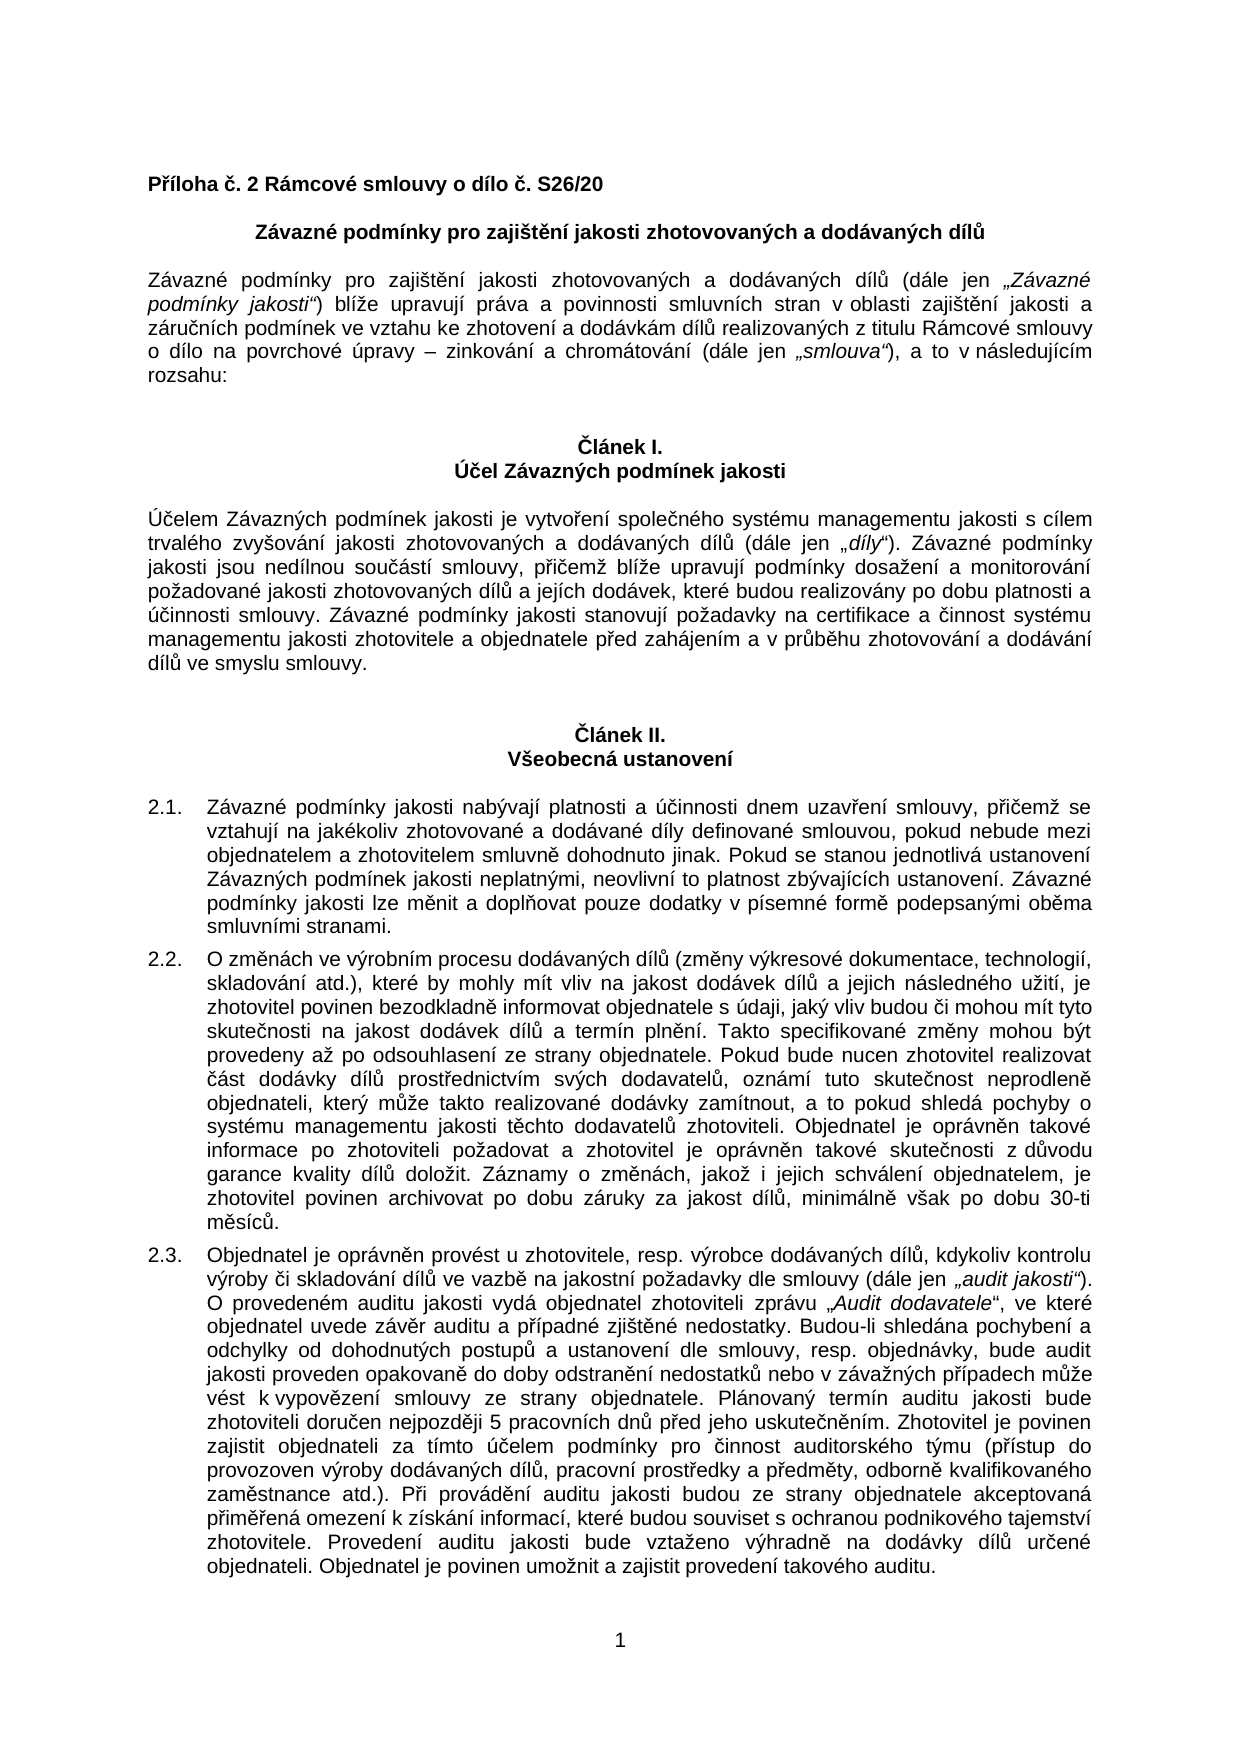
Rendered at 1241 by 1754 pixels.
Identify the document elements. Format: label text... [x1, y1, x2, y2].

subtitle Všeobecná ustanovení [148, 747, 1093, 771]
subtitle Článek II. [148, 723, 1093, 747]
subtitle Článek I. [148, 435, 1093, 459]
list O změnách ve výrobním procesu dodávaných dílů (změny výkresové dokumentace, technologií, skladování atd.), které by mohly mít vliv na jakost dodávek dílů a jejich následného užití, je zhotovitel povinen bezodkladně informovat objednatele s údaji, jaký vliv budou či mohou mít tyto skutečnosti na jakost dodávek dílů a termín plnění. Takto specifikované změny mohou být provedeny až po odsouhlasení ze strany objednatele. Pokud bude nucen zhotovitel realizovat část dodávky dílů prostřednictvím svých dodavatelů, oznámí tuto skutečnost neprodleně objednateli, který může takto realizované dodávky zamítnout, a to pokud shledá pochyby o systému managementu jakosti těchto dodavatelů zhotoviteli. Objednatel je oprávněn takové informace po zhotoviteli požadovat a zhotovitel je oprávněn takové skutečnosti z důvodu garance kvality dílů doložit. Záznamy o změnách, jakož i jejich schválení objednatelem, je zhotovitel povinen archivovat po dobu záruky za jakost dílů, minimálně však po dobu 30-ti měsíců. [148, 947, 1093, 1234]
title Závazné podmínky pro zajištění jakosti zhotovovaných a dodávaných dílů [148, 219, 1093, 243]
list Závazné podmínky jakosti nabývají platnosti a účinnosti dnem uzavření smlouvy, přičemž se vztahují na jakékoliv zhotovované a dodávané díly definované smlouvou, pokud nebude mezi objednatelem a zhotovitelem smluvně dohodnuto jinak. Pokud se stanou jednotlivá ustanovení Závazných podmínek jakosti neplatnými, neovlivní to platnost zbývajících ustanovení. Závazné podmínky jakosti lze měnit a doplňovat pouze dodatky v písemné formě podepsanými oběma smluvními stranami. [148, 794, 1093, 938]
text Příloha č. 2 Rámcové smlouvy o dílo č. S26/20 [148, 172, 1093, 196]
text Závazné podmínky pro zajištění jakosti zhotovovaných a dodávaných dílů (dále jen „Závazné podmínky jakosti“) blíže upravují práva a povinnosti smluvních stran v oblasti zajištění jakosti a záručních podmínek ve vztahu ke zhotovení a dodávkám dílů realizovaných z titulu Rámcové smlouvy o dílo na povrchové úpravy – zinkování a chromátování (dále jen „smlouva“), a to v následujícím rozsahu: [148, 267, 1093, 387]
list Objednatel je oprávněn provést u zhotovitele, resp. výrobce dodávaných dílů, kdykoliv kontrolu výroby či skladování dílů ve vazbě na jakostní požadavky dle smlouvy (dále jen „audit jakosti“). O provedeném auditu jakosti vydá objednatel zhotoviteli zprávu „Audit dodavatele“, ve které objednatel uvede závěr auditu a případné zjištěné nedostatky. Budou-li shledána pochybení a odchylky od dohodnutých postupů a ustanovení dle smlouvy, resp. objednávky, bude audit jakosti proveden opakovaně do doby odstranění nedostatků nebo v závažných případech může vést k vypovězení smlouvy ze strany objednatele. Plánovaný termín auditu jakosti bude zhotoviteli doručen nejpozději 5 pracovních dnů před jeho uskutečněním. Zhotovitel je povinen zajistit objednateli za tímto účelem podmínky pro činnost auditorského týmu (přístup do provozoven výroby dodávaných dílů, pracovní prostředky a předměty, odborně kvalifikovaného zaměstnance atd.). Při provádění auditu jakosti budou ze strany objednatele akceptovaná přiměřená omezení k získání informací, které budou souviset s ochranou podnikového tajemství zhotovitele. Provedení auditu jakosti bude vztaženo výhradně na dodávky dílů určené objednateli. Objednatel je povinen umožnit a zajistit provedení takového auditu. [148, 1242, 1093, 1578]
text Účelem Závazných podmínek jakosti je vytvoření společného systému managementu jakosti s cílem trvalého zvyšování jakosti zhotovovaných a dodávaných dílů (dále jen „díly“). Závazné podmínky jakosti jsou nedílnou součástí smlouvy, přičemž blíže upravují podmínky dosažení a monitorování požadované jakosti zhotovovaných dílů a jejích dodávek, které budou realizovány po dobu platnosti a účinnosti smlouvy. Závazné podmínky jakosti stanovují požadavky na certifikace a činnost systému managementu jakosti zhotovitele a objednatele před zahájením a v průběhu zhotovování a dodávání dílů ve smyslu smlouvy. [148, 507, 1093, 675]
subtitle Účel Závazných podmínek jakosti [148, 459, 1093, 483]
